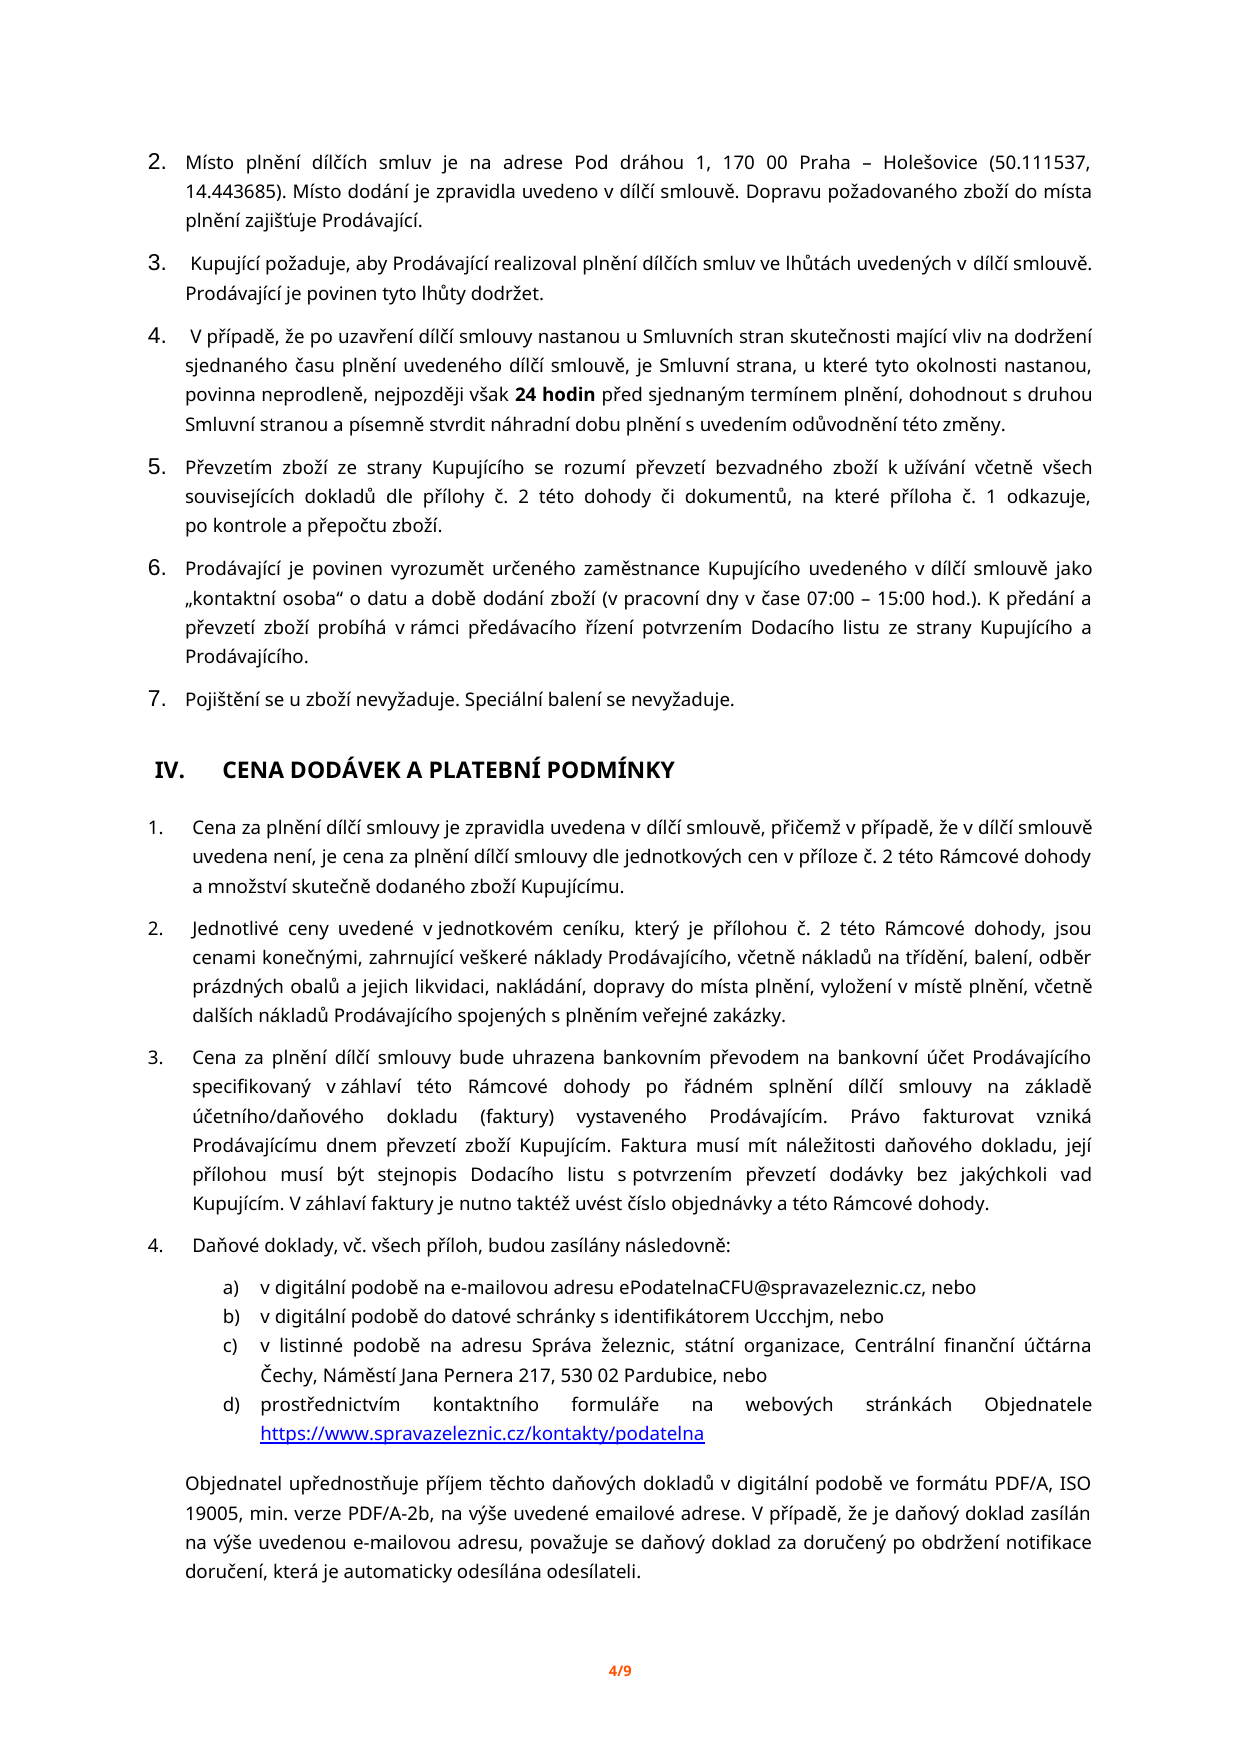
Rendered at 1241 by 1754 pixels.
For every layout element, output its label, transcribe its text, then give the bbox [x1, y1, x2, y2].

list CENA DODÁVEK A PLATEBNÍ PODMÍNKY [185, 753, 1093, 785]
subtitle Prodávající je povinen vyrozumět určeného zaměstnance Kupujícího uvedeného v dílčí smlouvě jako „kontaktní osoba“ o datu a době dodání zboží (v pracovní dny v čase 07:00 – 15:00 hod.). K předání a převzetí zboží probíhá v rámci předávacího řízení potvrzením Dodacího listu ze strany Kupujícího a Prodávajícího. [148, 554, 1093, 669]
list v digitální podobě do datové schránky s identifikátorem Uccchjm, nebo [223, 1303, 1093, 1329]
subtitle Pojištění se u zboží nevyžaduje. Speciální balení se nevyžaduje. [148, 685, 1093, 712]
list v digitální podobě na e-mailovou adresu ePodatelnaCFU@spravazeleznic.cz, nebo [223, 1274, 1093, 1300]
list Kupující požaduje, aby Prodávající realizoval plnění dílčích smluv ve lhůtách uvedených v dílčí smlouvě. Prodávající je povinen tyto lhůty dodržet. [148, 249, 1093, 305]
subtitle Cena za plnění dílčí smlouvy je zpravidla uvedena v dílčí smlouvě, přičemž v případě, že v dílčí smlouvě uvedena není, je cena za plnění dílčí smlouvy dle jednotkových cen v příloze č. 2 této Rámcové dohody a množství skutečně dodaného zboží Kupujícímu. [148, 814, 1093, 898]
text Objednatel upřednostňuje příjem těchto daňových dokladů v digitální podobě ve formátu PDF/A, ISO 19005, min. verze PDF/A-2b, na výše uvedené emailové adrese. V případě, že je daňový doklad zasílán na výše uvedenou e-mailovou adresu, považuje se daňový doklad za doručený po obdržení notifikace doručení, která je automaticky odesílána odesílateli. [185, 1471, 1093, 1584]
list Převzetím zboží ze strany Kupujícího se rozumí převzetí bezvadného zboží k užívání včetně všech souvisejících dokladů dle přílohy č. 2 této dohody či dokumentů, na které příloha č. 1 odkazuje, po kontrole a přepočtu zboží. [148, 453, 1093, 538]
list v listinné podobě na adresu Správa železnic, státní organizace, Centrální finanční účtárna Čechy, Náměstí Jana Pernera 217, 530 02 Pardubice, nebo [223, 1333, 1093, 1388]
list prostřednictvím kontaktního formuláře na webových stránkách Objednatele https://www.spravazeleznic.cz/kontakty/podatelna [223, 1391, 1093, 1446]
subtitle Cena za plnění dílčí smlouvy bude uhrazena bankovním převodem na bankovní účet Prodávajícího specifikovaný v záhlaví této Rámcové dohody po řádném splnění dílčí smlouvy na základě účetního/daňového dokladu (faktury) vystaveného Prodávajícím. Právo fakturovat vzniká Prodávajícímu dnem převzetí zboží Kupujícím. Faktura musí mít náležitosti daňového dokladu, její přílohou musí být stejnopis Dodacího listu s potvrzením převzetí dodávky bez jakýchkoli vad Kupujícím. V záhlaví faktury je nutno taktéž uvést číslo objednávky a této Rámcové dohody. [148, 1044, 1093, 1216]
subtitle Daňové doklady, vč. všech příloh, budou zasílány následovně: [148, 1232, 1093, 1258]
list V případě, že po uzavření dílčí smlouvy nastanou u Smluvních stran skutečnosti mající vliv na dodržení sjednaného času plnění uvedeného dílčí smlouvě, je Smluvní strana, u které tyto okolnosti nastanou, povinna neprodleně, nejpozději však 24 hodin před sjednaným termínem plnění, dohodnout s druhou Smluvní stranou a písemně stvrdit náhradní dobu plnění s uvedením odůvodnění této změny. [148, 322, 1093, 436]
subtitle Jednotlivé ceny uvedené v jednotkovém ceníku, který je přílohou č. 2 této Rámcové dohody, jsou cenami konečnými, zahrnující veškeré náklady Prodávajícího, včetně nákladů na třídění, balení, odběr prázdných obalů a jejich likvidaci, nakládání, dopravy do místa plnění, vyložení v místě plnění, včetně dalších nákladů Prodávajícího spojených s plněním veřejné zakázky. [148, 915, 1093, 1028]
list Místo plnění dílčích smluv je na adrese Pod dráhou 1, 170 00 Praha – Holešovice (50.111537, 14.443685). Místo dodání je zpravidla uvedeno v dílčí smlouvě. Dopravu požadovaného zboží do místa plnění zajišťuje Prodávající. [148, 148, 1093, 233]
